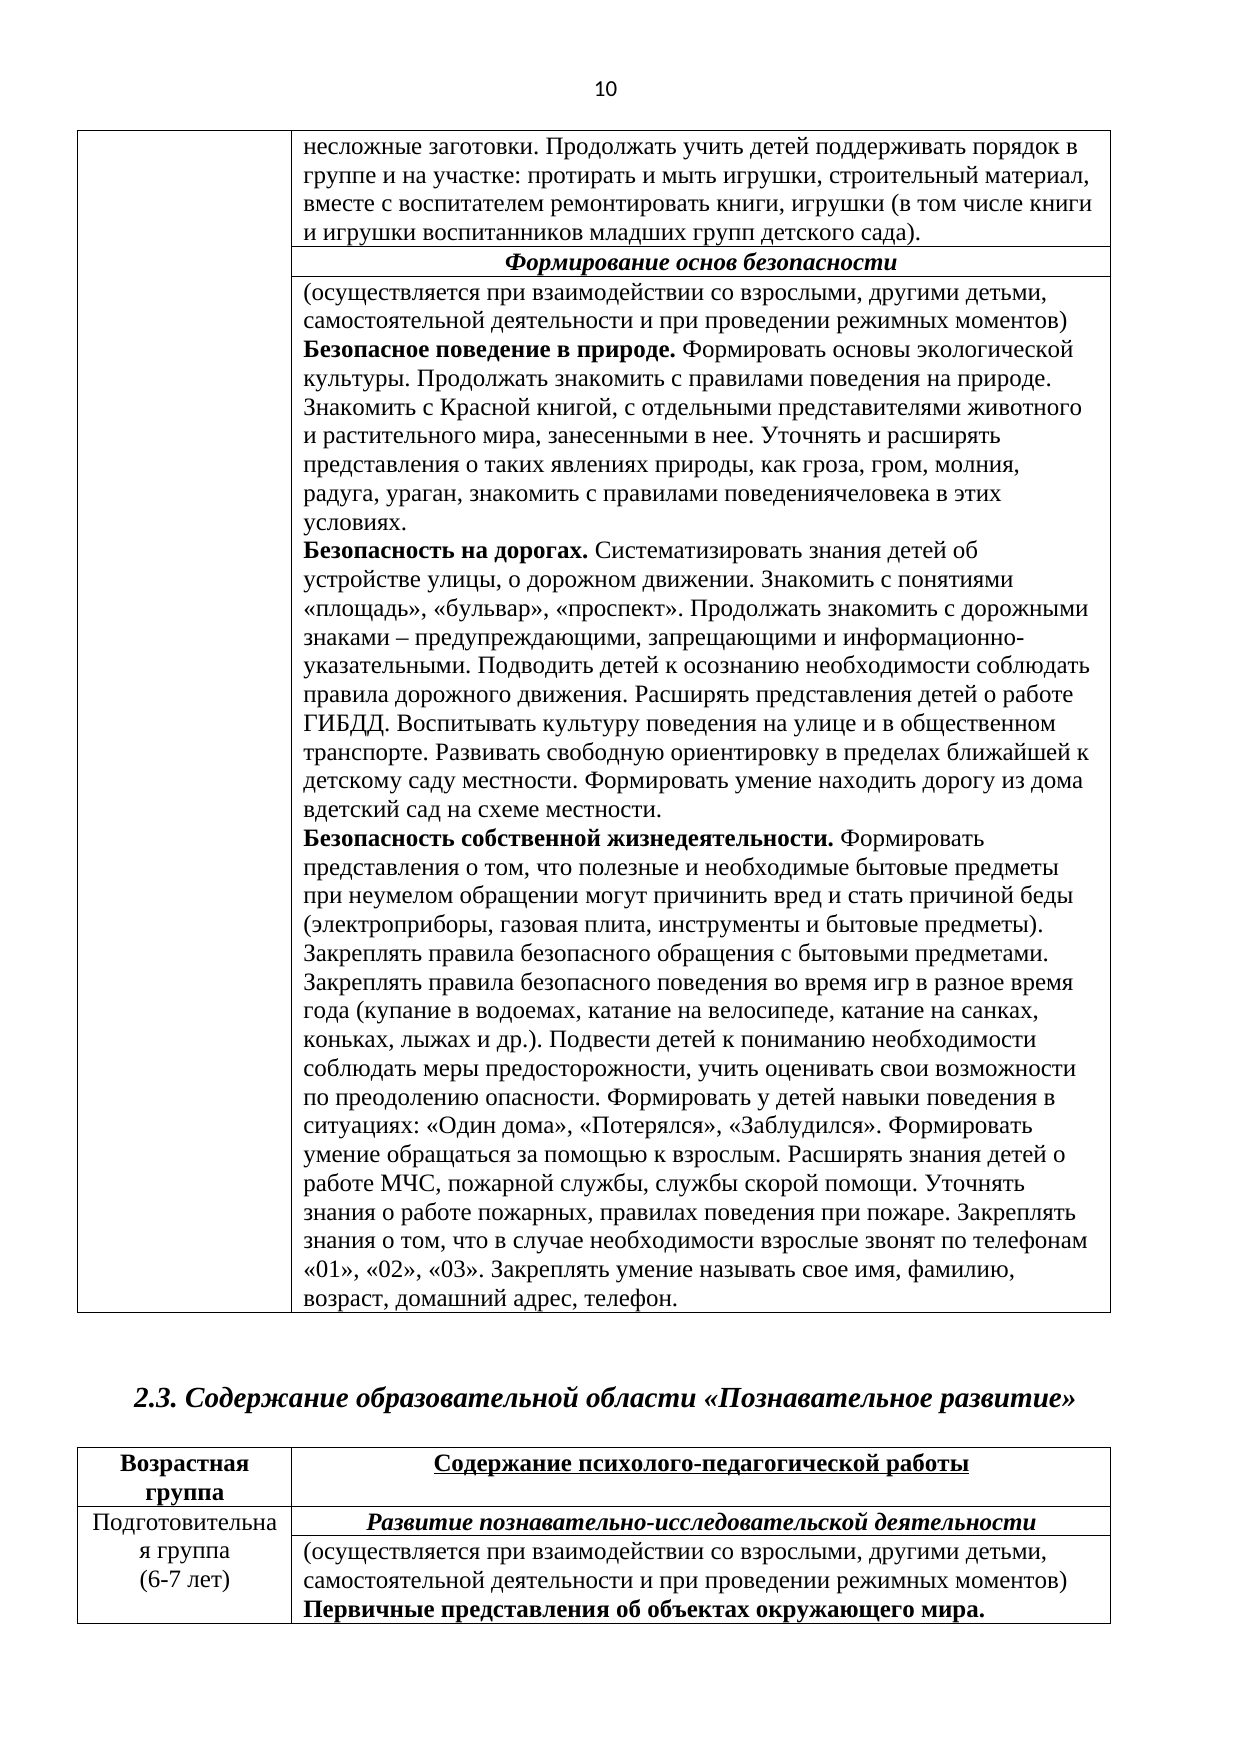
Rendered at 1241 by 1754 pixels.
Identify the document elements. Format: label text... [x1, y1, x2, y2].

table_cell Подготовительная группа (6-7 лет) [78, 1507, 291, 1623]
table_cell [292, 131, 1110, 246]
table_cell Формирование основ безопасности [292, 247, 1110, 276]
table_cell Развитие познавательно-исследовательской деятельности [292, 1507, 1110, 1535]
text 2.3. Содержание образовательной области «Познавательное развитие» [89, 1380, 1122, 1413]
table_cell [292, 1536, 1110, 1623]
table_header Содержание психолого-педагогической работы [292, 1448, 1110, 1506]
table_cell (осуществляется при взаимодействии со взрослыми, другими детьми, самостоятельной деятельности и при проведении режимных моментов) Безопасное поведение в природе. Формировать основы экологической культуры. Продолжать знакомить с правилами поведения на природе. Знакомить с Красной книгой, с отдельными представителями животного и растительного мира, занесенными в нее. Уточнять и расширять представления о таких явлениях природы, как гроза, гром, молния, радуга, ураган, знакомить с правилами поведениячеловека в этих условиях. Безопасность на дорогах. Систематизировать знания детей об устройстве улицы, о дорожном движении. Знакомить с понятиями «площадь», «бульвар», «проспект». Продолжать знакомить с дорожными знаками – предупреждающими, запрещающими и информационно-указательными. Подводить детей к осознанию необходимости соблюдать правила дорожного движения. Расширять представления детей о работе ГИБДД. Воспитывать культуру поведения на улице и в общественном транспорте. Развивать свободную ориентировку в пределах ближайшей к детскому саду местности. Формировать умение находить дорогу из дома вдетский сад на схеме местности. Безопасность собственной жизнедеятельности. Формировать представления о том, что полезные и необходимые бытовые предметы при неумелом обращении могут причинить вред и стать причиной беды (электроприборы, газовая плита, инструменты и бытовые предметы). Закреплять правила безопасного обращения с бытовыми предметами. Закреплять правила безопасного поведения во время игр в разное время года (купание в водоемах, катание на велосипеде, катание на санках, коньках, лыжах и др.). Подвести детей к пониманию необходимости соблюдать меры предосторожности, учить оценивать свои возможности по преодолению опасности. Формировать у детей навыки поведения в ситуациях: «Один дома», «Потерялся», «Заблудился». Формировать умение обращаться за помощью к взрослым. Расширять знания детей о работе МЧС, пожарной службы, службы скорой помощи. Уточнять знания о работе пожарных, правилах поведения при пожаре. Закреплять знания о том, что в случае необходимости взрослые звонят по телефонам «01», «02», «03». Закреплять умение называть свое имя, фамилию, возраст, домашний адрес, телефон. [292, 277, 1110, 1312]
table_header Возрастная группа [78, 1448, 291, 1506]
